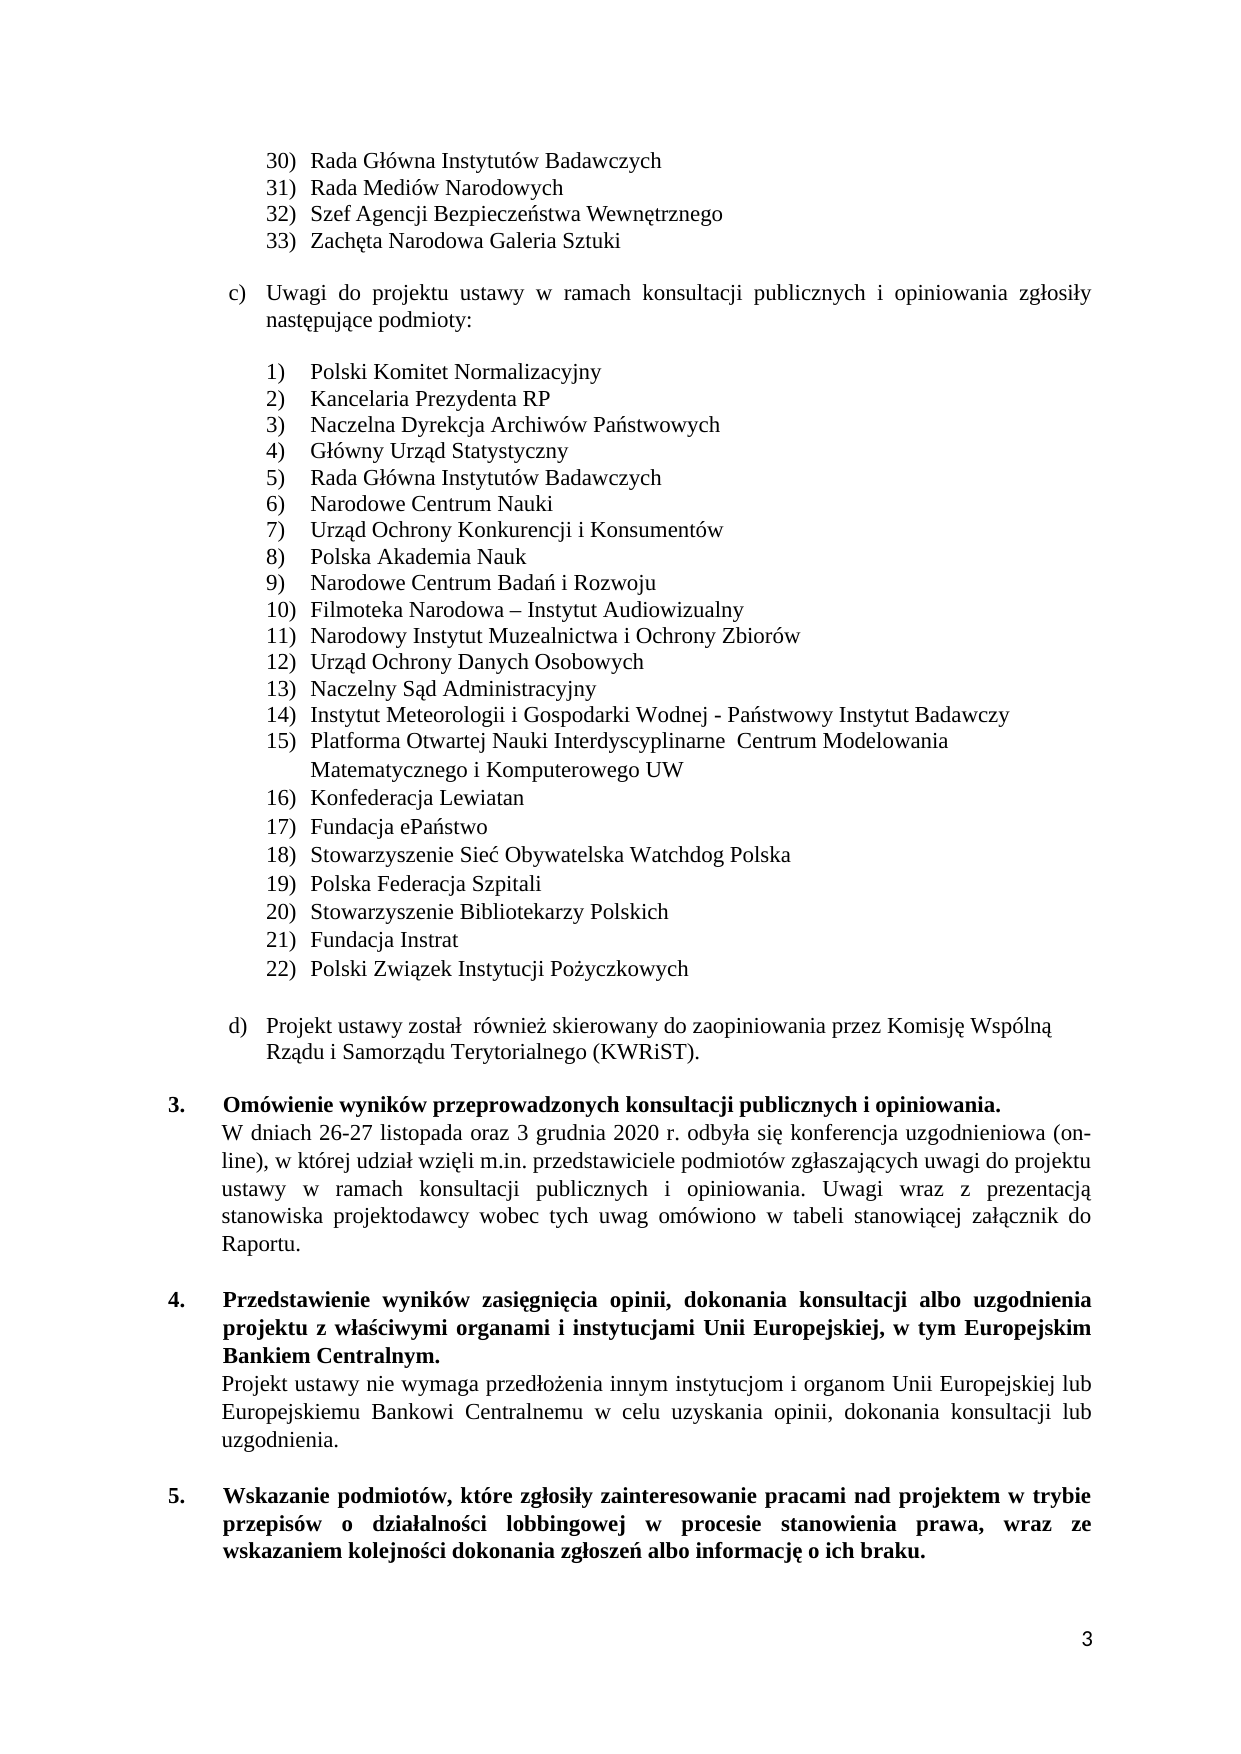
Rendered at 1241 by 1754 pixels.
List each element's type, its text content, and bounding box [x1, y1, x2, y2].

list Polski Komitet Normalizacyjny [266, 358, 1093, 385]
list Rada Mediów Narodowych [266, 174, 1093, 200]
list Przedstawienie wyników zasięgnięcia opinii, dokonania konsultacji albo uzgodnienia projektu z właściwymi organami i instytucjami Unii Europejskiej, w tym Europejskim Bankiem Centralnym. [185, 1286, 1093, 1368]
list Kancelaria Prezydenta RP [266, 385, 1093, 411]
list Stowarzyszenie Bibliotekarzy Polskich [266, 898, 1093, 924]
list Fundacja ePaństwo [266, 813, 1093, 839]
list Urząd Ochrony Danych Osobowych [266, 648, 1093, 675]
list Zachęta Narodowa Galeria Sztuki [266, 227, 1093, 253]
list Instytut Meteorologii i Gospodarki Wodnej - Państwowy Instytut Badawczy [266, 701, 1093, 727]
list Naczelna Dyrekcja Archiwów Państwowych [266, 411, 1093, 437]
list Konfederacja Lewiatan [266, 784, 1093, 811]
text Projekt ustawy nie wymaga przedłożenia innym instytucjom i organom Unii Europejskiej lub Europejskiemu Bankowi Centralnemu w celu uzyskania opinii, dokonania konsultacji lub uzgodnienia. [221, 1370, 1093, 1452]
list Omówienie wyników przeprowadzonych konsultacji publicznych i opiniowania. [185, 1091, 1093, 1117]
list Polska Akademia Nauk [266, 543, 1093, 569]
list Rada Główna Instytutów Badawczych [266, 464, 1093, 490]
list Polski Związek Instytucji Pożyczkowych [266, 955, 1093, 981]
list Wskazanie podmiotów, które zgłosiły zainteresowanie pracami nad projektem w trybie przepisów o działalności lobbingowej w procesie stanowienia prawa, wraz ze wskazaniem kolejności dokonania zgłoszeń albo informację o ich braku. [185, 1482, 1093, 1564]
list Szef Agencji Bezpieczeństwa Wewnętrznego [266, 200, 1093, 227]
list Platforma Otwartej Nauki Interdyscyplinarne Centrum Modelowania Matematycznego i Komputerowego UW [266, 727, 1093, 782]
list Fundacja Instrat [266, 926, 1093, 953]
list Rada Główna Instytutów Badawczych [266, 148, 1093, 174]
list Polska Federacja Szpitali [266, 869, 1093, 896]
list Narodowe Centrum Badań i Rozwoju [266, 569, 1093, 596]
list Narodowe Centrum Nauki [266, 490, 1093, 517]
list Filmoteka Narodowa – Instytut Audiowizualny [266, 596, 1093, 622]
list Uwagi do projektu ustawy w ramach konsultacji publicznych i opiniowania zgłosiły następujące podmioty: [228, 279, 1093, 332]
list Narodowy Instytut Muzealnictwa i Ochrony Zbiorów [266, 622, 1093, 648]
list Stowarzyszenie Sieć Obywatelska Watchdog Polska [266, 841, 1093, 867]
list Urząd Ochrony Konkurencji i Konsumentów [266, 517, 1093, 543]
list Projekt ustawy został również skierowany do zaopiniowania przez Komisję Wspólną Rządu i Samorządu Terytorialnego (KWRiST). [228, 1012, 1093, 1064]
list Naczelny Sąd Administracyjny [266, 675, 1093, 701]
text W dniach 26-27 listopada oraz 3 grudnia 2020 r. odbyła się konferencja uzgodnieniowa (on-line), w której udział wzięli m.in. przedstawiciele podmiotów zgłaszających uwagi do projektu ustawy w ramach konsultacji publicznych i opiniowania. Uwagi wraz z prezentacją stanowiska projektodawcy wobec tych uwag omówiono w tabeli stanowiącej załącznik do Raportu. [221, 1119, 1093, 1257]
list Główny Urząd Statystyczny [266, 437, 1093, 464]
